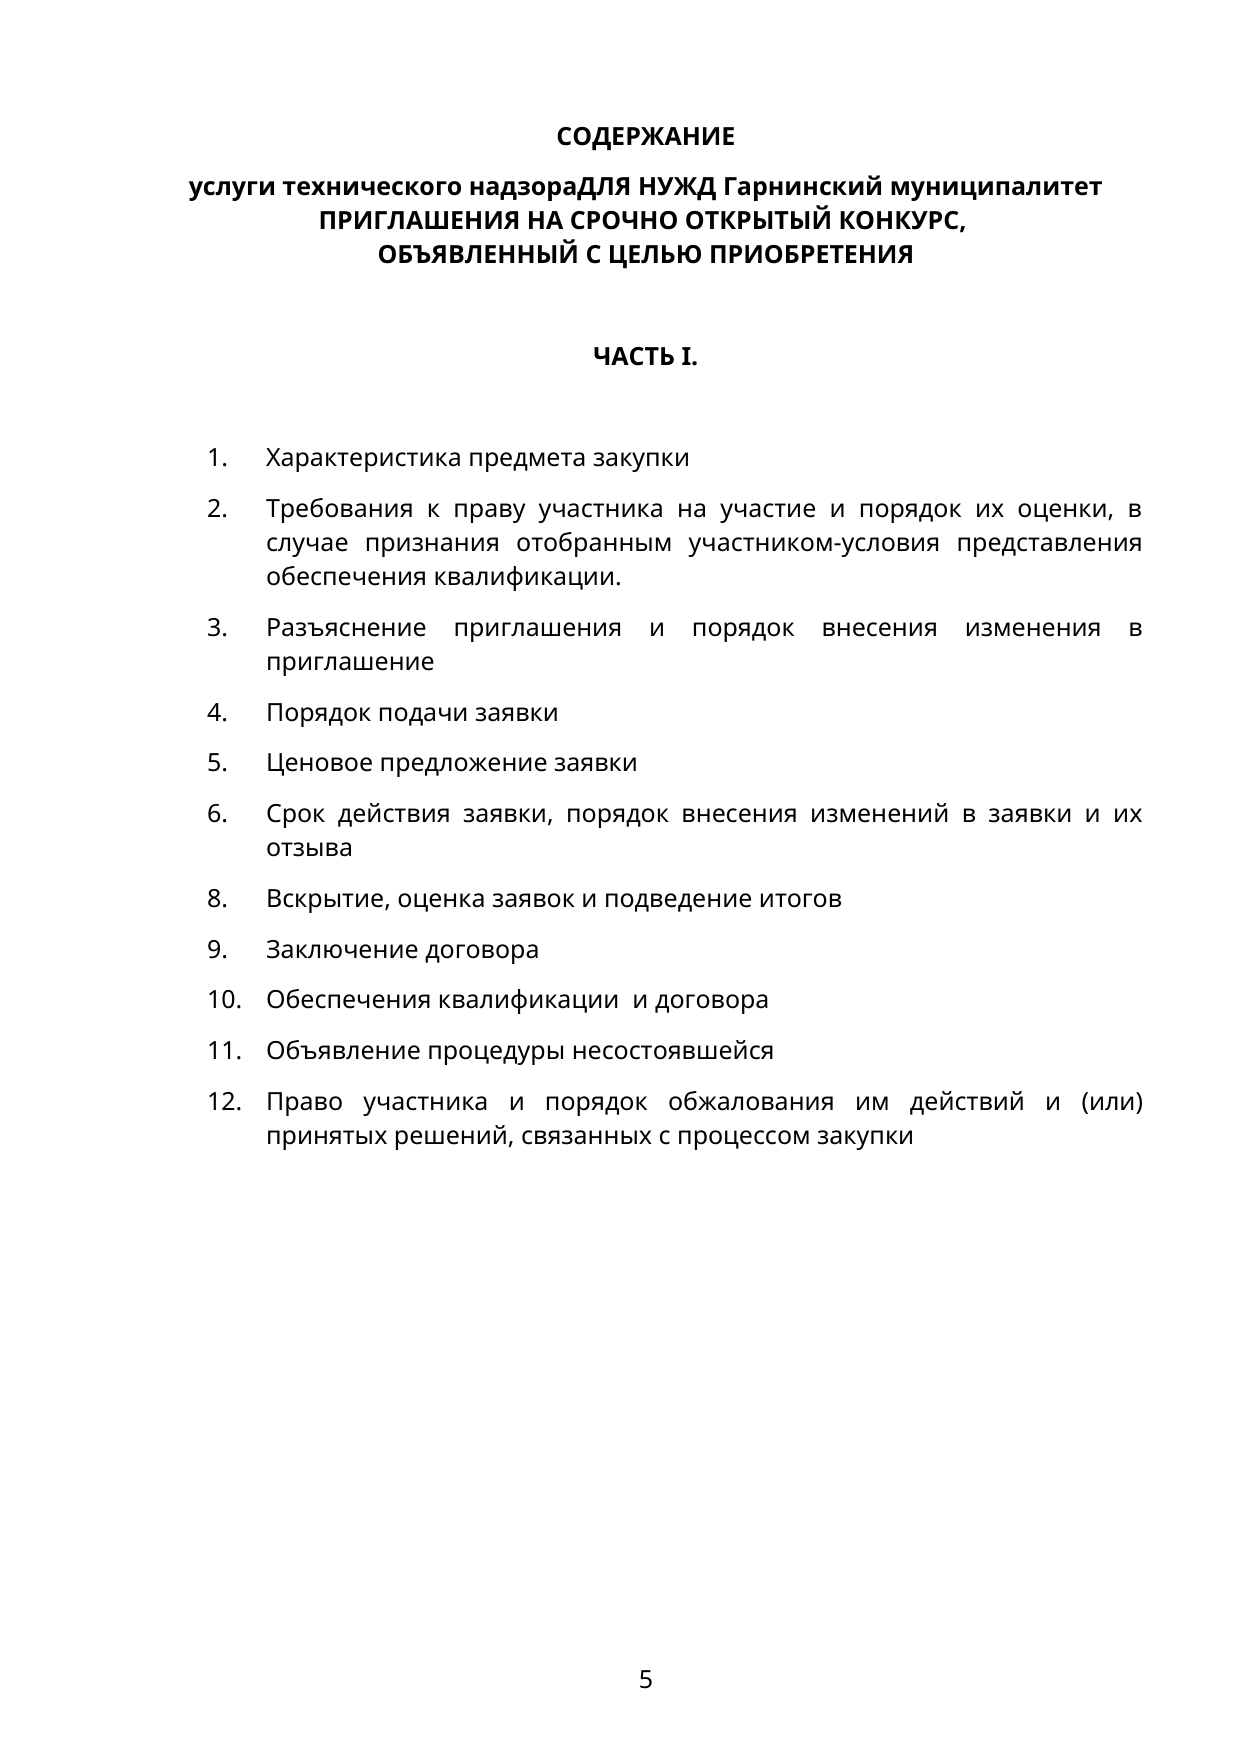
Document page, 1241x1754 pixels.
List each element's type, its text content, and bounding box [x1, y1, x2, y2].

text 11. Объявление процедуры несостоявшейся [207, 1033, 1144, 1067]
text услуги технического надзораДЛЯ НУЖД Гарнинский муниципалитет [148, 169, 1144, 203]
text 3. Разъяснение приглашения и порядок внесения изменения в приглашение [207, 609, 1144, 678]
text 4. Порядок подачи заявки [207, 694, 1144, 728]
text 5. Ценовое предложение заявки [207, 745, 1144, 779]
text 10. Обеспечения квалификации и договора [207, 982, 1144, 1016]
text ПРИГЛАШЕНИЯ НА СРОЧНО ОТКРЫТЫЙ КОНКУРС, ОБЪЯВЛЕННЫЙ С ЦЕЛЬЮ ПРИОБРЕТЕНИЯ [148, 203, 1144, 271]
text 6. Срок действия заявки, порядок внесения изменений в заявки и их отзыва [207, 796, 1144, 864]
text 2. Требования к праву участника на участие и порядок их оценки, в случае признания отобранным участником-условия представления обеспечения квалификации. [207, 491, 1144, 593]
text 9. Заключение договора [207, 931, 1144, 965]
text ЧАСТЬ I. [148, 338, 1144, 372]
text СОДЕРЖАНИЕ [148, 118, 1144, 152]
text 12. Право участника и порядок обжалования им действий и (или) принятых решений, связанных с процессом закупки [207, 1083, 1144, 1152]
text 1. Характеристика предмета закупки [207, 440, 1144, 474]
text 8. Вскрытие, оценка заявок и подведение итогов [207, 881, 1144, 914]
